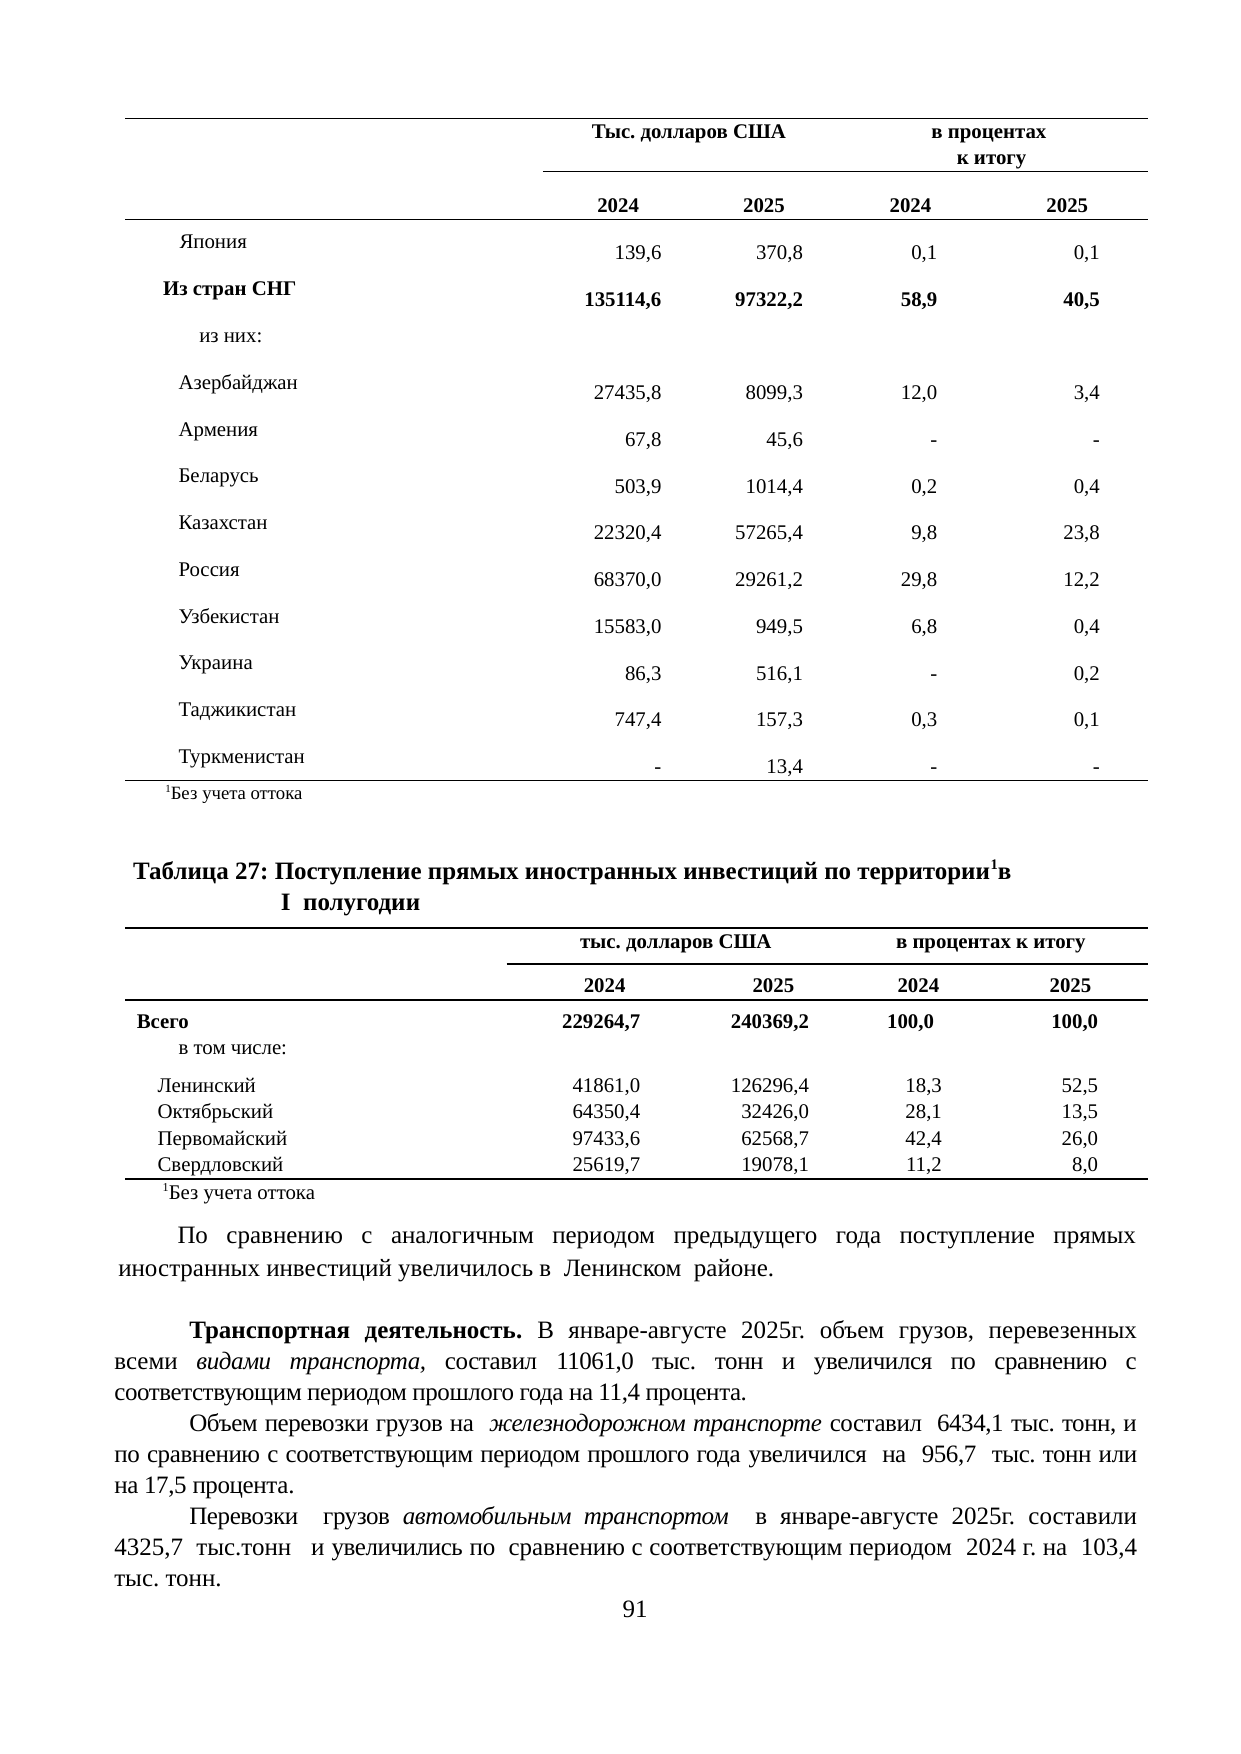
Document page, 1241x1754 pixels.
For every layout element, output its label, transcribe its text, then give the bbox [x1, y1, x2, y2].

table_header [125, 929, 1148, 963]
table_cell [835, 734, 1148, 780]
text Таблица 27: Поступление прямых иностранных инвестиций по территории1в I полугодии [133, 856, 1137, 916]
text Объем перевозки грузов на железнодорожном транспорте составил 6434,1 тыс. тонн, и по сравнению с соответствующим периодом прошлого года увеличился на 956,7 тыс. тонн или на 17,5 процента. [114, 1408, 1137, 1499]
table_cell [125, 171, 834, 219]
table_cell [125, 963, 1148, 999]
text Перевозки грузов автомобильным транспортом в январе-августе 2025г. составили 4325,7 тыс.тонн и увеличились по сравнению с соответствующим периодом 2024 г. на 103,4 тыс. тонн. [114, 1501, 1137, 1592]
text По сравнению с аналогичным периодом предыдущего года поступление прямых иностранных инвестиций увеличилось в Ленинском районе. [118, 1220, 1137, 1282]
text 1Без учета оттока [133, 782, 1137, 804]
text Транспортная деятельность. В январе-августе 2025г. объем грузов, перевезенных всеми видами транспорта, составил 11061,0 тыс. тонн и увеличился по сравнению с соответствующим периодом прошлого года на 11,4 процента. [114, 1315, 1137, 1406]
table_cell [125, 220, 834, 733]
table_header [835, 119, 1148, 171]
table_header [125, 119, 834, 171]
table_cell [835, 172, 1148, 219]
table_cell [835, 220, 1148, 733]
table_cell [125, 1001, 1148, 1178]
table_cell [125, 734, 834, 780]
text 1Без учета оттока [133, 1180, 1137, 1204]
